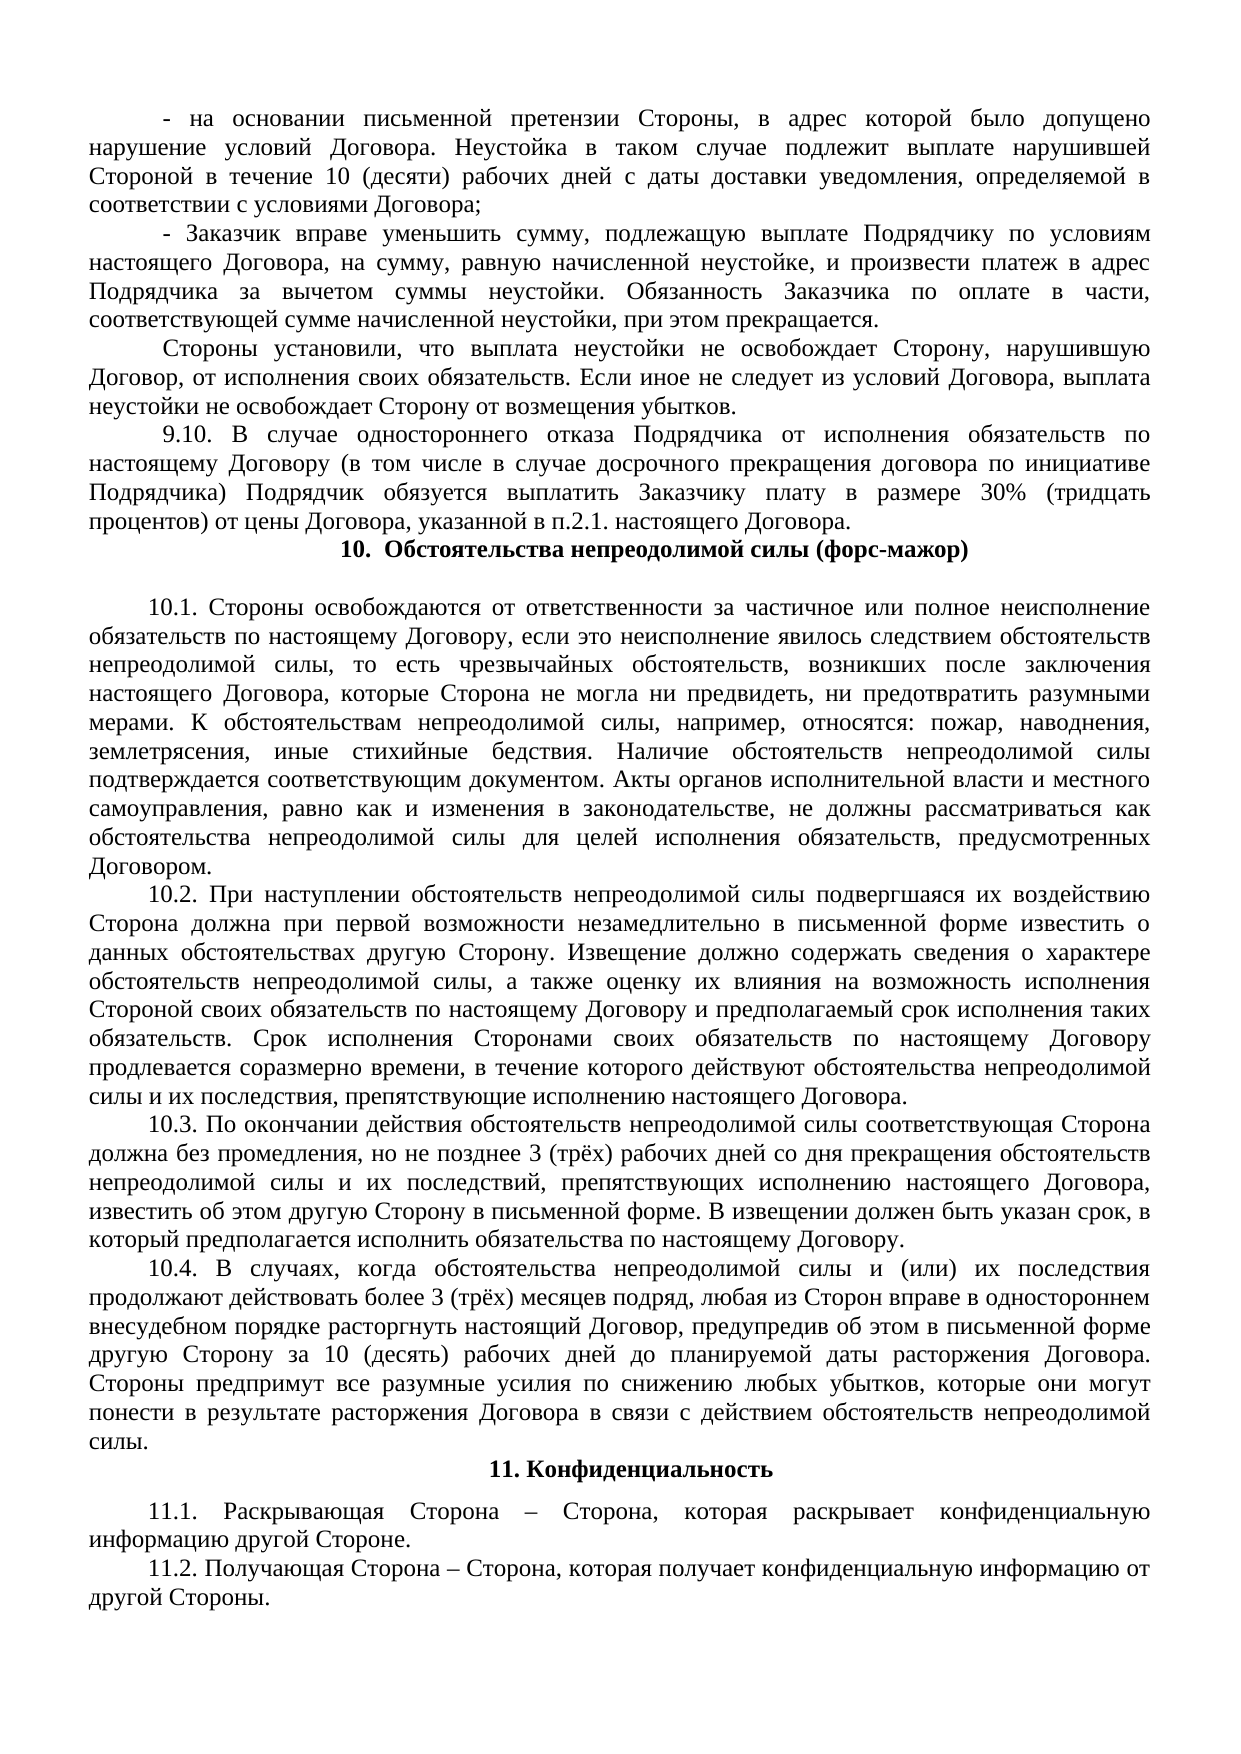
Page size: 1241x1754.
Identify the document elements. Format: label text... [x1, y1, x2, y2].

text - Заказчик вправе уменьшить сумму, подлежащую выплате Подрядчику по условиям настоящего Договора, на сумму, равную начисленной неустойке, и произвести платеж в адрес Подрядчика за вычетом суммы неустойки. Обязанность Заказчика по оплате в части, соответствующей сумме начисленной неустойки, при этом прекращается. [89, 218, 1152, 333]
text - на основании письменной претензии Стороны, в адрес которой было допущено нарушение условий Договора. Неустойка в таком случае подлежит выплате нарушившей Стороной в течение 10 (десяти) рабочих дней с даты доставки уведомления, определяемой в соответствии с условиями Договора; [89, 103, 1152, 218]
text Стороны установили, что выплата неустойки не освобождает Сторону, нарушившую Договор, от исполнения своих обязательств. Если иное не следует из условий Договора, выплата неустойки не освобождает Сторону от возмещения убытков. [89, 333, 1152, 419]
text 11.1. Раскрывающая Сторона – Сторона, которая раскрывает конфиденциальную информацию другой Стороне. [89, 1496, 1152, 1553]
text 10.2. При наступлении обстоятельств непреодолимой силы подвергшаяся их воздействию Сторона должна при первой возможности незамедлительно в письменной форме известить о данных обстоятельствах другую Сторону. Извещение должно содержать сведения о характере обстоятельств непреодолимой силы, а также оценку их влияния на возможность исполнения Стороной своих обязательств по настоящему Договору и предполагаемый срок исполнения таких обязательств. Срок исполнения Сторонами своих обязательств по настоящему Договору продлевается соразмерно времени, в течение которого действуют обстоятельства непреодолимой силы и их последствия, препятствующие исполнению настоящего Договора. [89, 879, 1152, 1109]
text 10.4. В случаях, когда обстоятельства непреодолимой силы и (или) их последствия продолжают действовать более 3 (трёх) месяцев подряд, любая из Сторон вправе в одностороннем внесудебном порядке расторгнуть настоящий Договор, предупредив об этом в письменной форме другую Сторону за 10 (десять) рабочих дней до планируемой даты расторжения Договора. Стороны предпримут все разумные усилия по снижению любых убытков, которые они могут понести в результате расторжения Договора в связи с действием обстоятельств непреодолимой силы. [89, 1253, 1152, 1454]
text 9.10. В случае одностороннего отказа Подрядчика от исполнения обязательств по настоящему Договору (в том числе в случае досрочного прекращения договора по инициативе Подрядчика) Подрядчик обязуется выплатить Заказчику плату в размере 30% (тридцать процентов) от цены Договора, указанной в п.2.1. настоящего Договора. [89, 419, 1152, 534]
text 11.2. Получающая Сторона – Сторона, которая получает конфиденциальную информацию от другой Стороны. [89, 1553, 1152, 1611]
text 10.1. Стороны освобождаются от ответственности за частичное или полное неисполнение обязательств по настоящему Договору, если это неисполнение явилось следствием обстоятельств непреодолимой силы, то есть чрезвычайных обстоятельств, возникших после заключения настоящего Договора, которые Сторона не могла ни предвидеть, ни предотвратить разумными мерами. К обстоятельствам непреодолимой силы, например, относятся: пожар, наводнения, землетрясения, иные стихийные бедствия. Наличие обстоятельств непреодолимой силы подтверждается соответствующим документом. Акты органов исполнительной власти и местного самоуправления, равно как и изменения в законодательстве, не должны рассматриваться как обстоятельства непреодолимой силы для целей исполнения обязательств, предусмотренных Договором. [89, 592, 1152, 879]
text 10.3. По окончании действия обстоятельств непреодолимой силы соответствующая Сторона должна без промедления, но не позднее 3 (трёх) рабочих дней со дня прекращения обстоятельств непреодолимой силы и их последствий, препятствующих исполнению настоящего Договора, известить об этом другую Сторону в письменной форме. В извещении должен быть указан срок, в который предполагается исполнить обязательства по настоящему Договору. [89, 1109, 1152, 1253]
list Обстоятельства непреодолимой силы (форс-мажор) [340, 534, 1152, 563]
list Конфиденциальность [110, 1454, 1152, 1483]
